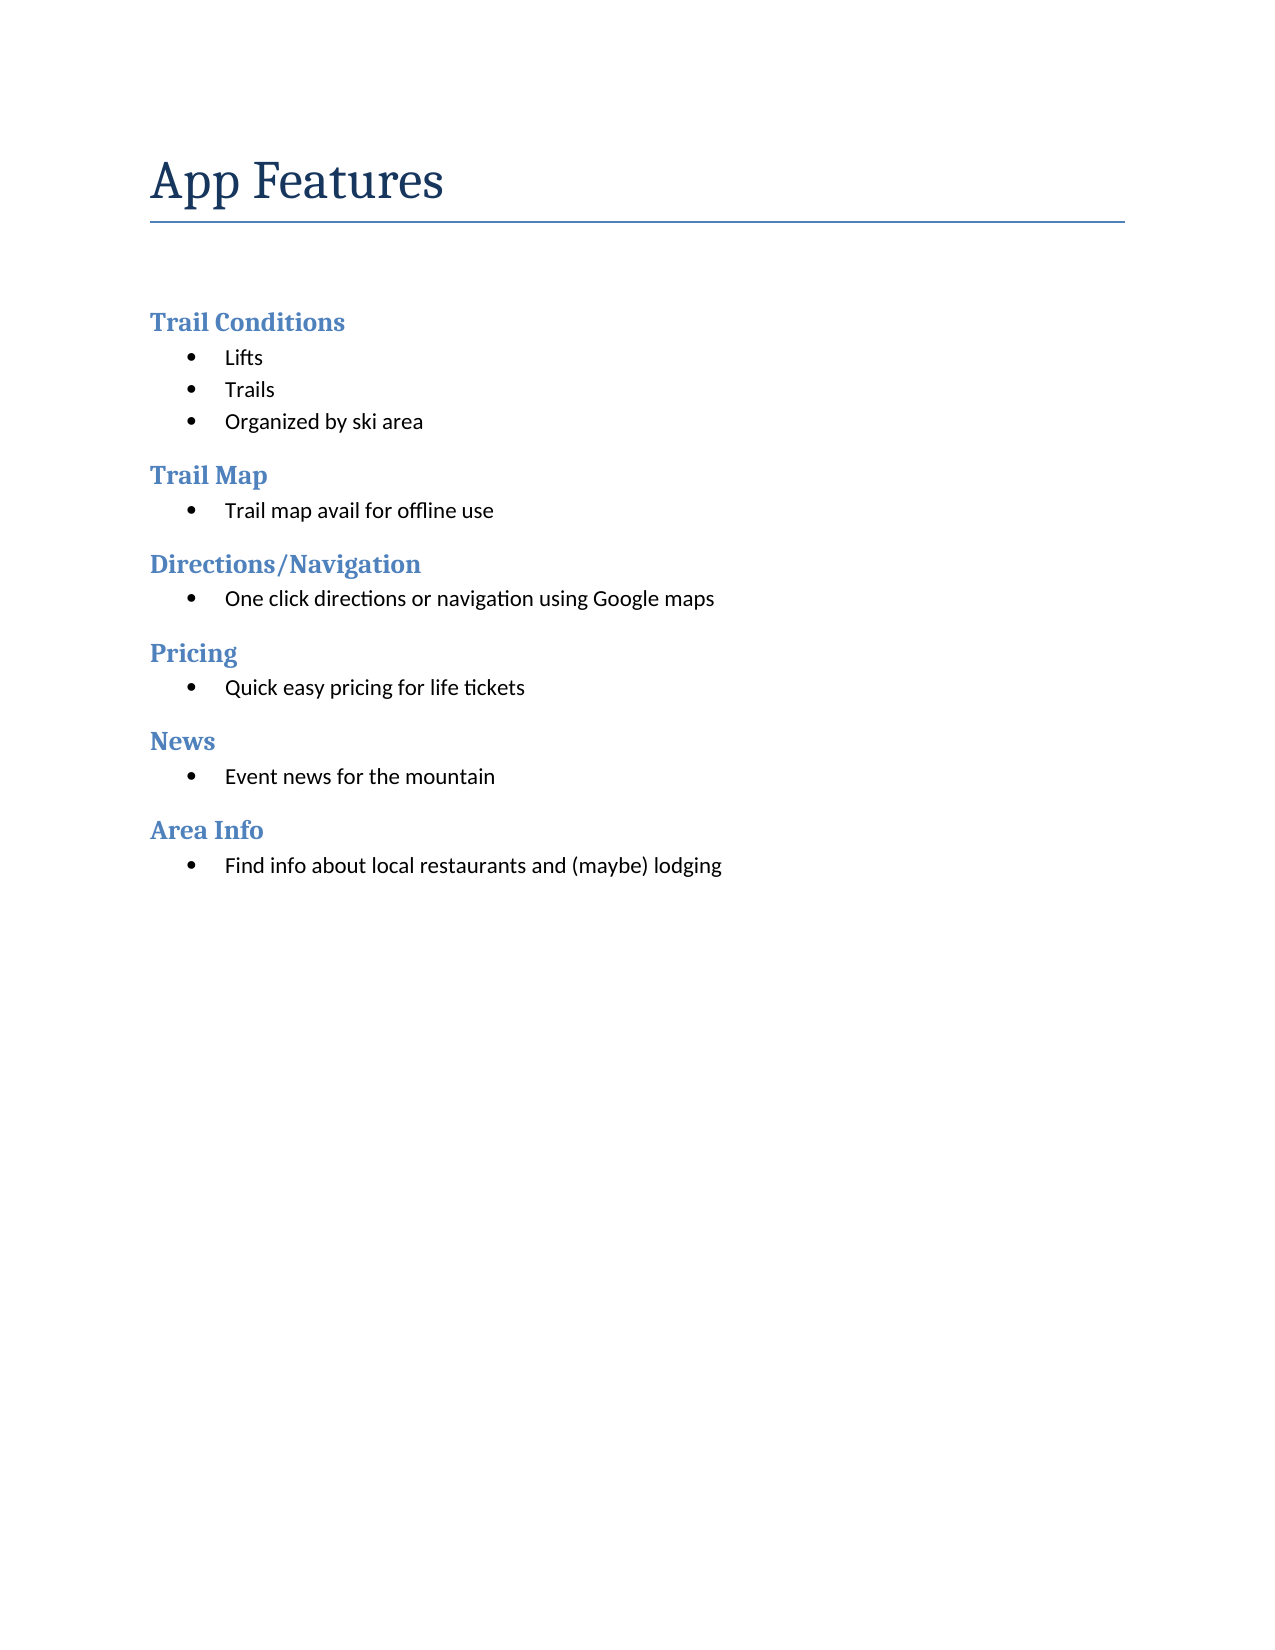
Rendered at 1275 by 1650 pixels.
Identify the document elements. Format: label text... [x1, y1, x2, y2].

list Quick easy pricing for life tickets [187, 673, 1125, 701]
subtitle Pricing [150, 638, 1125, 669]
list Trails [187, 375, 1125, 403]
title App Features [150, 150, 1125, 221]
subtitle Trail Conditions [150, 307, 1125, 338]
subtitle Area Info [150, 815, 1125, 846]
subtitle Directions/Navigation [150, 549, 1125, 580]
list Event news for the mountain [187, 762, 1125, 790]
list Lifts [187, 343, 1125, 371]
list Organized by ski area [187, 407, 1125, 435]
list Trail map avail for offline use [187, 496, 1125, 524]
list One click directions or navigation using Google maps [187, 584, 1125, 613]
subtitle Trail Map [150, 460, 1125, 491]
subtitle News [150, 726, 1125, 757]
list Find info about local restaurants and (maybe) lodging [187, 851, 1125, 879]
